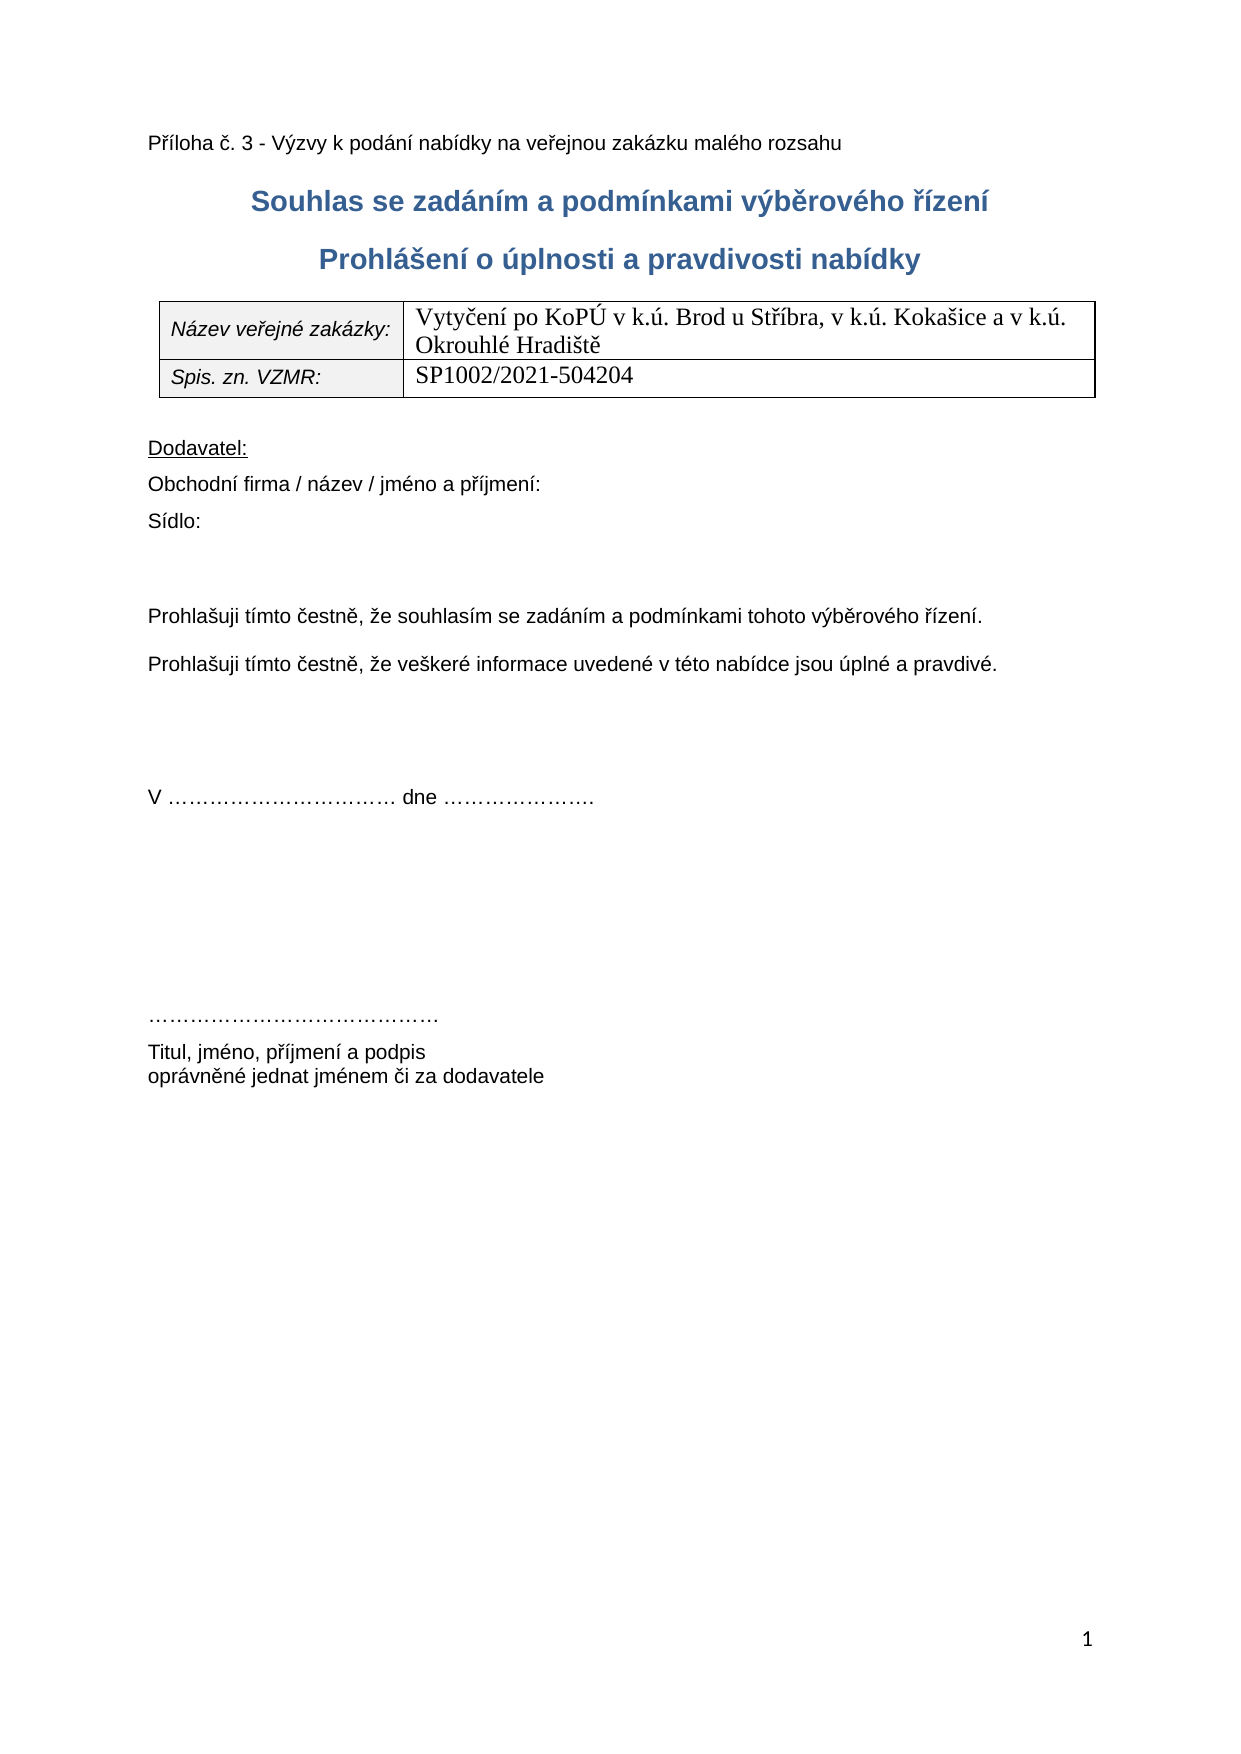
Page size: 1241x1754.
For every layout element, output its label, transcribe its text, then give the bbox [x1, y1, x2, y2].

table_cell SP1002/2021-504204 [404, 360, 1094, 397]
text Titul, jméno, příjmení a podpis [148, 1040, 1093, 1064]
text Příloha č. 3 - Výzvy k podání nabídky na veřejnou zakázku malého rozsahu [148, 131, 1093, 155]
table_cell Spis. zn. VZMR: [160, 360, 403, 397]
text Prohlašuji tímto čestně, že veškeré informace uvedené v této nabídce jsou úplné a pravdivé. [148, 652, 1093, 676]
text …………………………………… [148, 1003, 1093, 1027]
text oprávněné jednat jménem či za dodavatele [148, 1064, 1093, 1088]
text Prohlašuji tímto čestně, že souhlasím se zadáním a podmínkami tohoto výběrového řízení. [148, 604, 1093, 628]
text Dodavatel: [148, 436, 1093, 459]
text V …………………………… dne …………………. [148, 784, 1093, 808]
table_header Vytyčení po KoPÚ v k.ú. Brod u Stříbra, v k.ú. Kokašice a v k.ú. Okrouhlé Hradiště [404, 302, 1094, 359]
text Sídlo: [148, 508, 1093, 532]
table_header Název veřejné zakázky: [160, 302, 403, 359]
subtitle Prohlášení o úplnosti a pravdivosti nabídky [148, 242, 1093, 276]
text Obchodní firma / název / jméno a příjmení: [148, 472, 1093, 496]
subtitle Souhlas se zadáním a podmínkami výběrového řízení [148, 184, 1093, 217]
